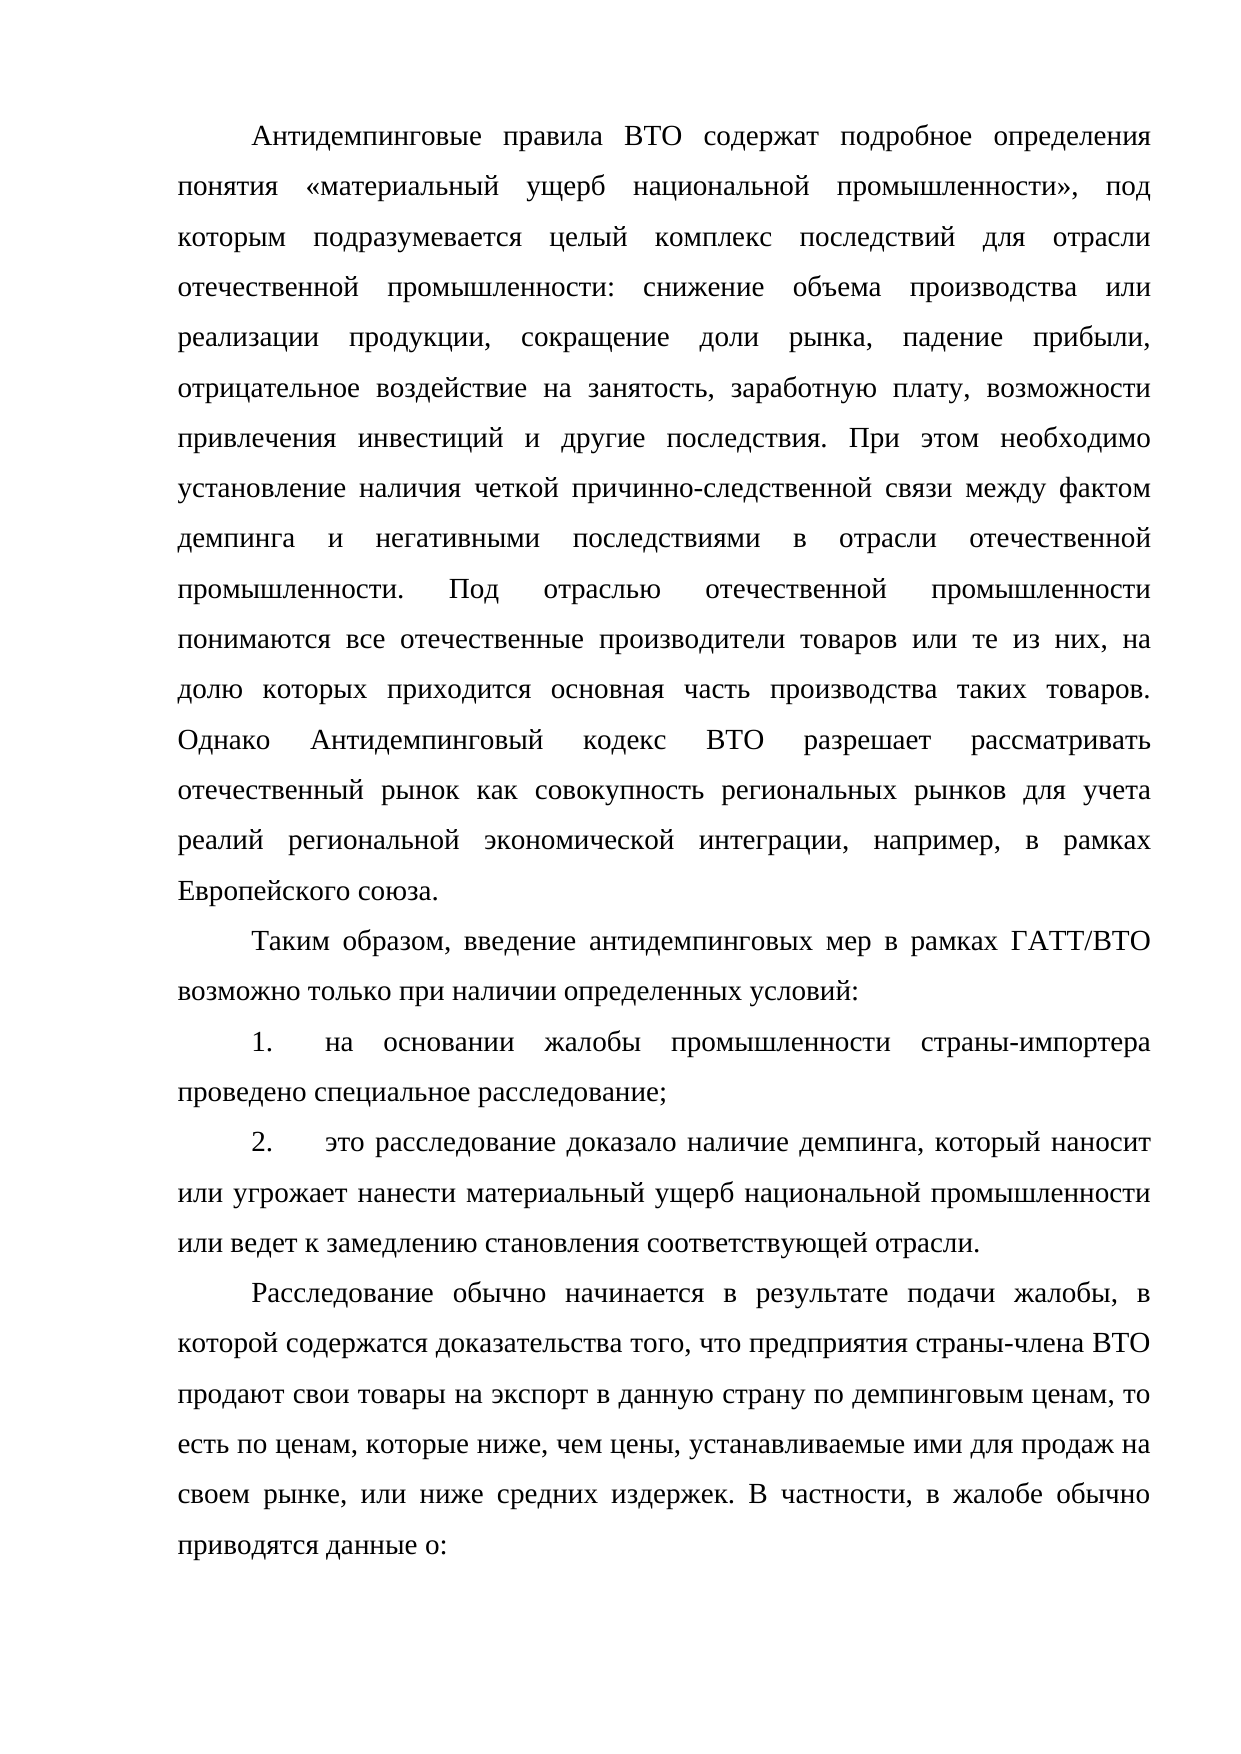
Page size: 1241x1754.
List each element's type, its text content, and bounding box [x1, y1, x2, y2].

list на основании жалобы промышленности страны-импортера проведено специальное расследование; [177, 1024, 1152, 1108]
text Расследование обычно начинается в результате подачи жалобы, в которой содержатся доказательства того, что предприятия страны-члена ВТО продают свои товары на экспорт в данную страну по демпинговым ценам, то есть по ценам, которые ниже, чем цены, устанавливаемые ими для продаж на своем рынке, или ниже средних издержек. В частности, в жалобе обычно приводятся данные о: [177, 1275, 1152, 1560]
text Антидемпинговые правила ВТО содержат подробное определения понятия «материальный ущерб национальной промышленности», под которым подразумевается целый комплекс последствий для отрасли отечественной промышленности: снижение объема производства или реализации продукции, сокращение доли рынка, падение прибыли, отрицательное воздействие на занятость, заработную плату, возможности привлечения инвестиций и другие последствия. При этом необходимо установление наличия четкой причинно-следственной связи между фактом демпинга и негативными последствиями в отрасли отечественной промышленности. Под отраслью отечественной промышленности понимаются все отечественные производители товаров или те из них, на долю которых приходится основная часть производства таких товаров. Однако Антидемпинговый кодекс ВТО разрешает рассматривать отечественный рынок как совокупность региональных рынков для учета реалий региональной экономической интеграции, например, в рамках Европейского союза. [177, 118, 1152, 906]
list это расследование доказало наличие демпинга, который наносит или угрожает нанести материальный ущерб национальной промышленности или ведет к замедлению становления соответствующей отрасли. [177, 1124, 1152, 1258]
text Таким образом, введение антидемпинговых мер в рамках ГАТТ/ВТО возможно только при наличии определенных условий: [177, 923, 1152, 1007]
